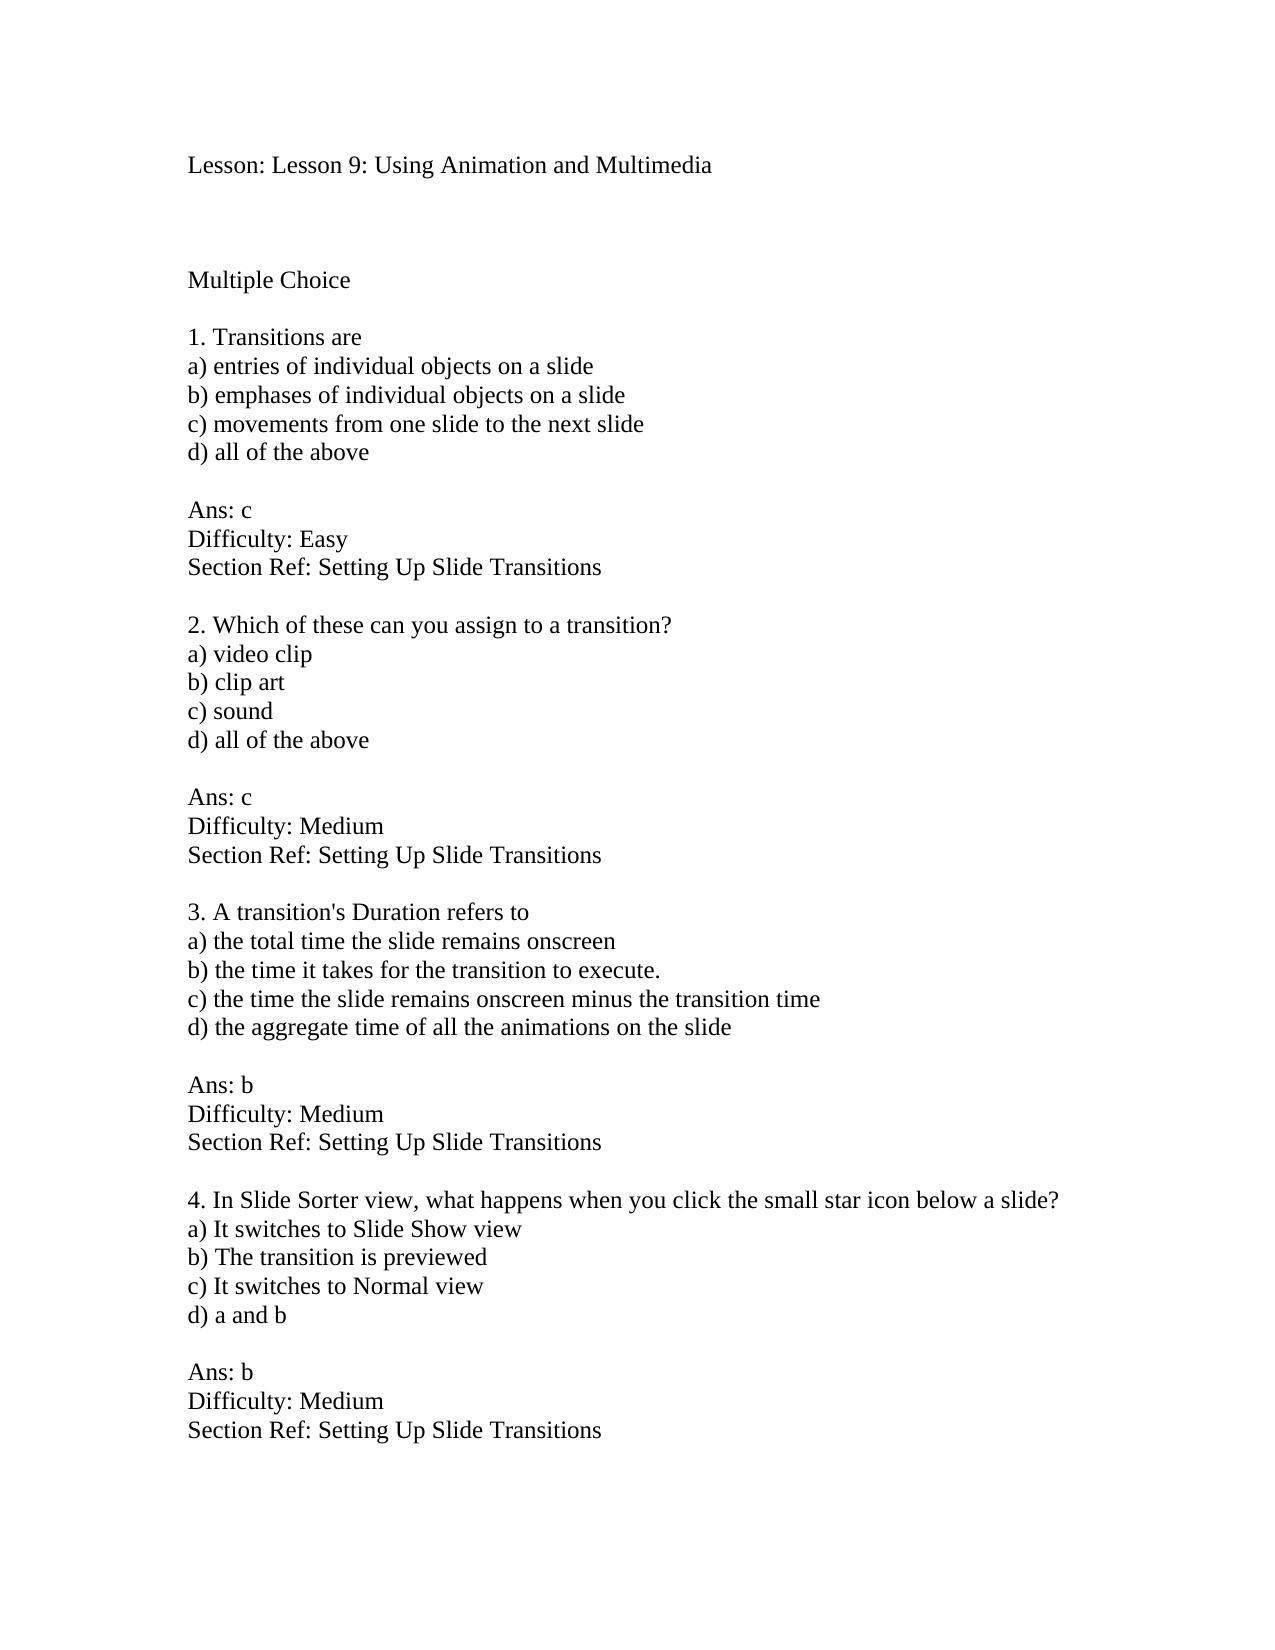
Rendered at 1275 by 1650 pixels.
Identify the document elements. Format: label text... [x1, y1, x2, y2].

text Difficulty: Easy [187, 524, 1087, 552]
text a) It switches to Slide Show view [187, 1214, 1087, 1242]
text Ans: b [187, 1357, 1087, 1386]
text a) entries of individual objects on a slide [187, 351, 1087, 380]
text Section Ref: Setting Up Slide Transitions [187, 1415, 1087, 1444]
text b) emphases of individual objects on a slide [187, 380, 1087, 409]
text b) The transition is previewed [187, 1242, 1087, 1271]
text d) all of the above [187, 437, 1087, 466]
text a) video clip [187, 639, 1087, 667]
text Ans: c [187, 495, 1087, 524]
text 3. A transition's Duration refers to [187, 897, 1087, 926]
text c) movements from one slide to the next slide [187, 409, 1087, 437]
text Difficulty: Medium [187, 1386, 1087, 1415]
text 2. Which of these can you assign to a transition? [187, 610, 1087, 639]
text Lesson: Lesson 9: Using Animation and Multimedia [187, 150, 1087, 179]
text b) the time it takes for the transition to execute. [187, 955, 1087, 984]
text c) the time the slide remains onscreen minus the transition time [187, 984, 1087, 1012]
text Section Ref: Setting Up Slide Transitions [187, 1127, 1087, 1156]
text 1. Transitions are [187, 322, 1087, 351]
text Ans: b [187, 1070, 1087, 1099]
text c) sound [187, 696, 1087, 725]
text Section Ref: Setting Up Slide Transitions [187, 840, 1087, 869]
text b) clip art [187, 667, 1087, 696]
text Section Ref: Setting Up Slide Transitions [187, 552, 1087, 581]
text Difficulty: Medium [187, 811, 1087, 840]
text 4. In Slide Sorter view, what happens when you click the small star icon below a slide? [187, 1185, 1087, 1214]
text c) It switches to Normal view [187, 1271, 1087, 1300]
text Difficulty: Medium [187, 1099, 1087, 1127]
text d) a and b [187, 1300, 1087, 1329]
text Multiple Choice [187, 265, 1087, 294]
text d) all of the above [187, 725, 1087, 754]
text Ans: c [187, 782, 1087, 811]
text a) the total time the slide remains onscreen [187, 926, 1087, 955]
text d) the aggregate time of all the animations on the slide [187, 1012, 1087, 1041]
